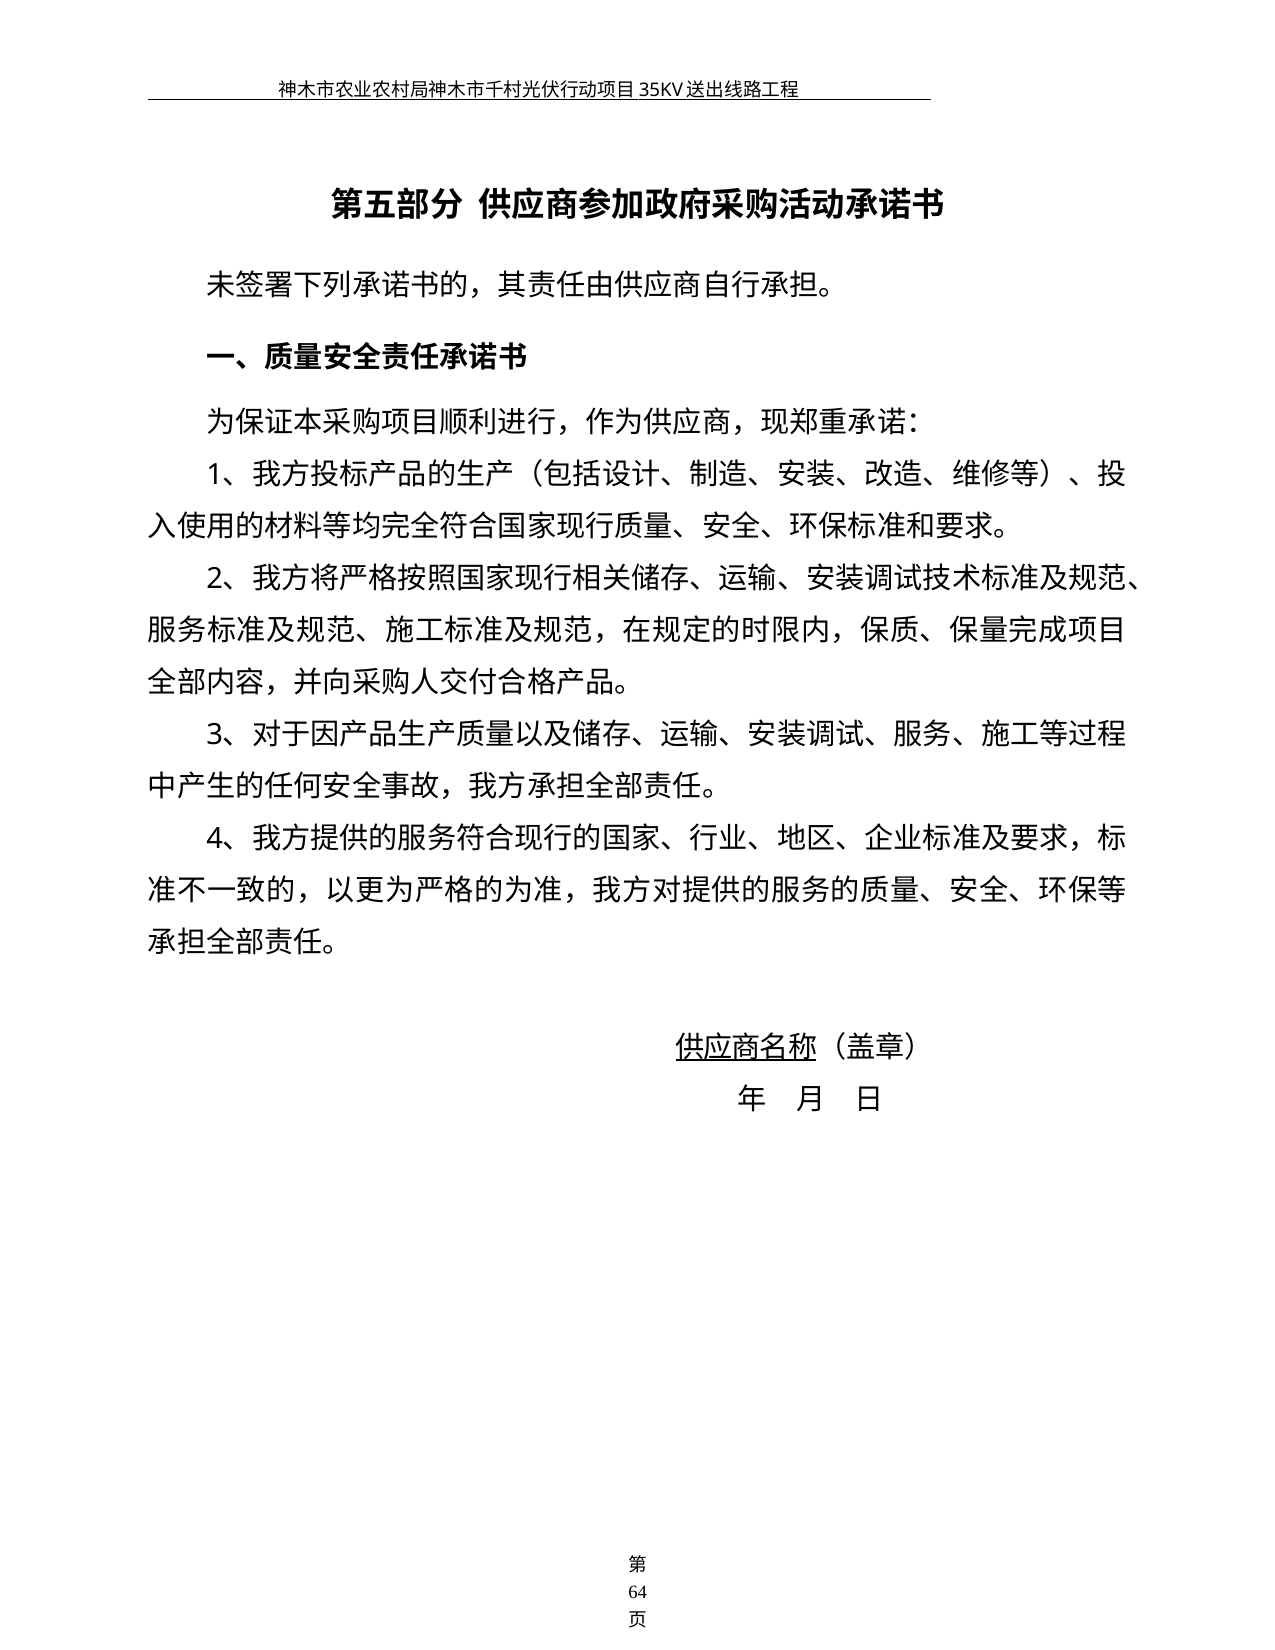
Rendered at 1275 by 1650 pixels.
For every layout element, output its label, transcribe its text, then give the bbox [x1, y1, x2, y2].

text 3、对于因产品生产质量以及储存、运输、安装调试、服务、施工等过程中产生的任何安全事故，我方承担全部责任。 [148, 703, 1127, 807]
text 年 月 日 [148, 1067, 1127, 1119]
text 1、我方投标产品的生产（包括设计、制造、安装、改造、维修等）、投入使用的材料等均完全符合国家现行质量、安全、环保标准和要求。 [148, 442, 1127, 547]
text 4、我方提供的服务符合现行的国家、行业、地区、企业标准及要求，标准不一致的，以更为严格的为准，我方对提供的服务的质量、安全、环保等承担全部责任。 [148, 807, 1127, 963]
text 2、我方将严格按照国家现行相关储存、运输、安装调试技术标准及规范、服务标准及规范、施工标准及规范，在规定的时限内，保质、保量完成项目全部内容，并向采购人交付合格产品。 [148, 547, 1127, 703]
text 为保证本采购项目顺利进行，作为供应商，现郑重承诺： [148, 390, 1127, 442]
text 一、质量安全责任承诺书 [148, 326, 1127, 378]
text 未签署下列承诺书的，其责任由供应商自行承担。 [148, 254, 1127, 306]
text 供应商名称（盖章） [148, 1015, 1127, 1067]
text 第五部分 供应商参加政府采购活动承诺书 [148, 175, 1127, 227]
